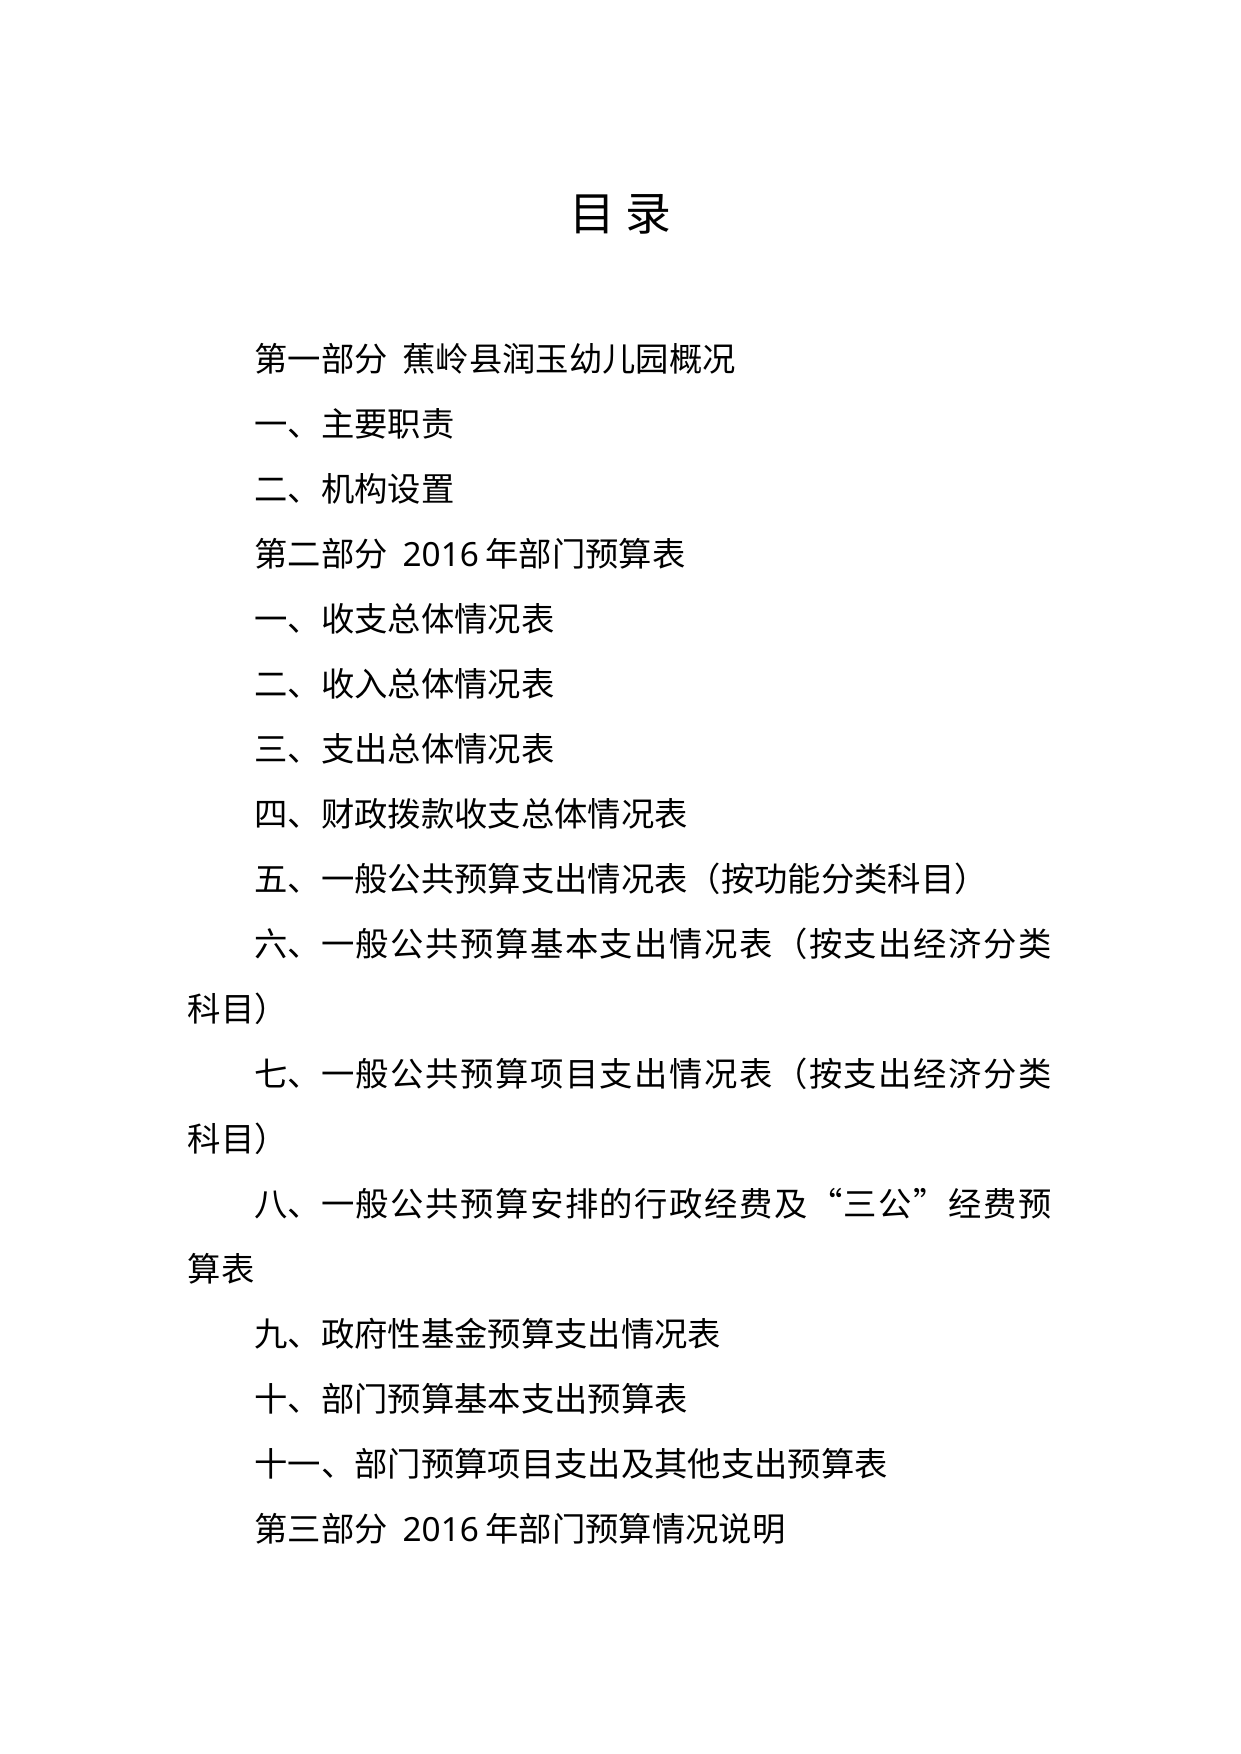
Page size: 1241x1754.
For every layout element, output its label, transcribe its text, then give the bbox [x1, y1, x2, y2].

list 一般公共预算基本支出情况表（按支出经济分类科目） [187, 909, 1053, 1039]
list 机构设置 [187, 454, 1053, 519]
list 一般公共预算项目支出情况表（按支出经济分类科目） [187, 1039, 1053, 1169]
list 主要职责 [187, 389, 1053, 454]
list 财政拨款收支总体情况表 [187, 779, 1053, 844]
text 第二部分 2016年部门预算表 [187, 519, 1053, 584]
text 第一部分 蕉岭县润玉幼儿园概况 [187, 324, 1053, 389]
list 收支总体情况表 [187, 584, 1053, 649]
text 目 录 [187, 162, 1053, 259]
text 第三部分 2016年部门预算情况说明 [187, 1494, 1053, 1559]
list 一般公共预算支出情况表（按功能分类科目） [187, 844, 1053, 909]
list 一般公共预算安排的行政经费及“三公”经费预算表 [187, 1169, 1053, 1299]
list 部门预算基本支出预算表 [187, 1364, 1053, 1429]
list 部门预算项目支出及其他支出预算表 [187, 1429, 1053, 1494]
list 政府性基金预算支出情况表 [187, 1299, 1053, 1364]
list 支出总体情况表 [187, 714, 1053, 779]
list 收入总体情况表 [187, 649, 1053, 714]
